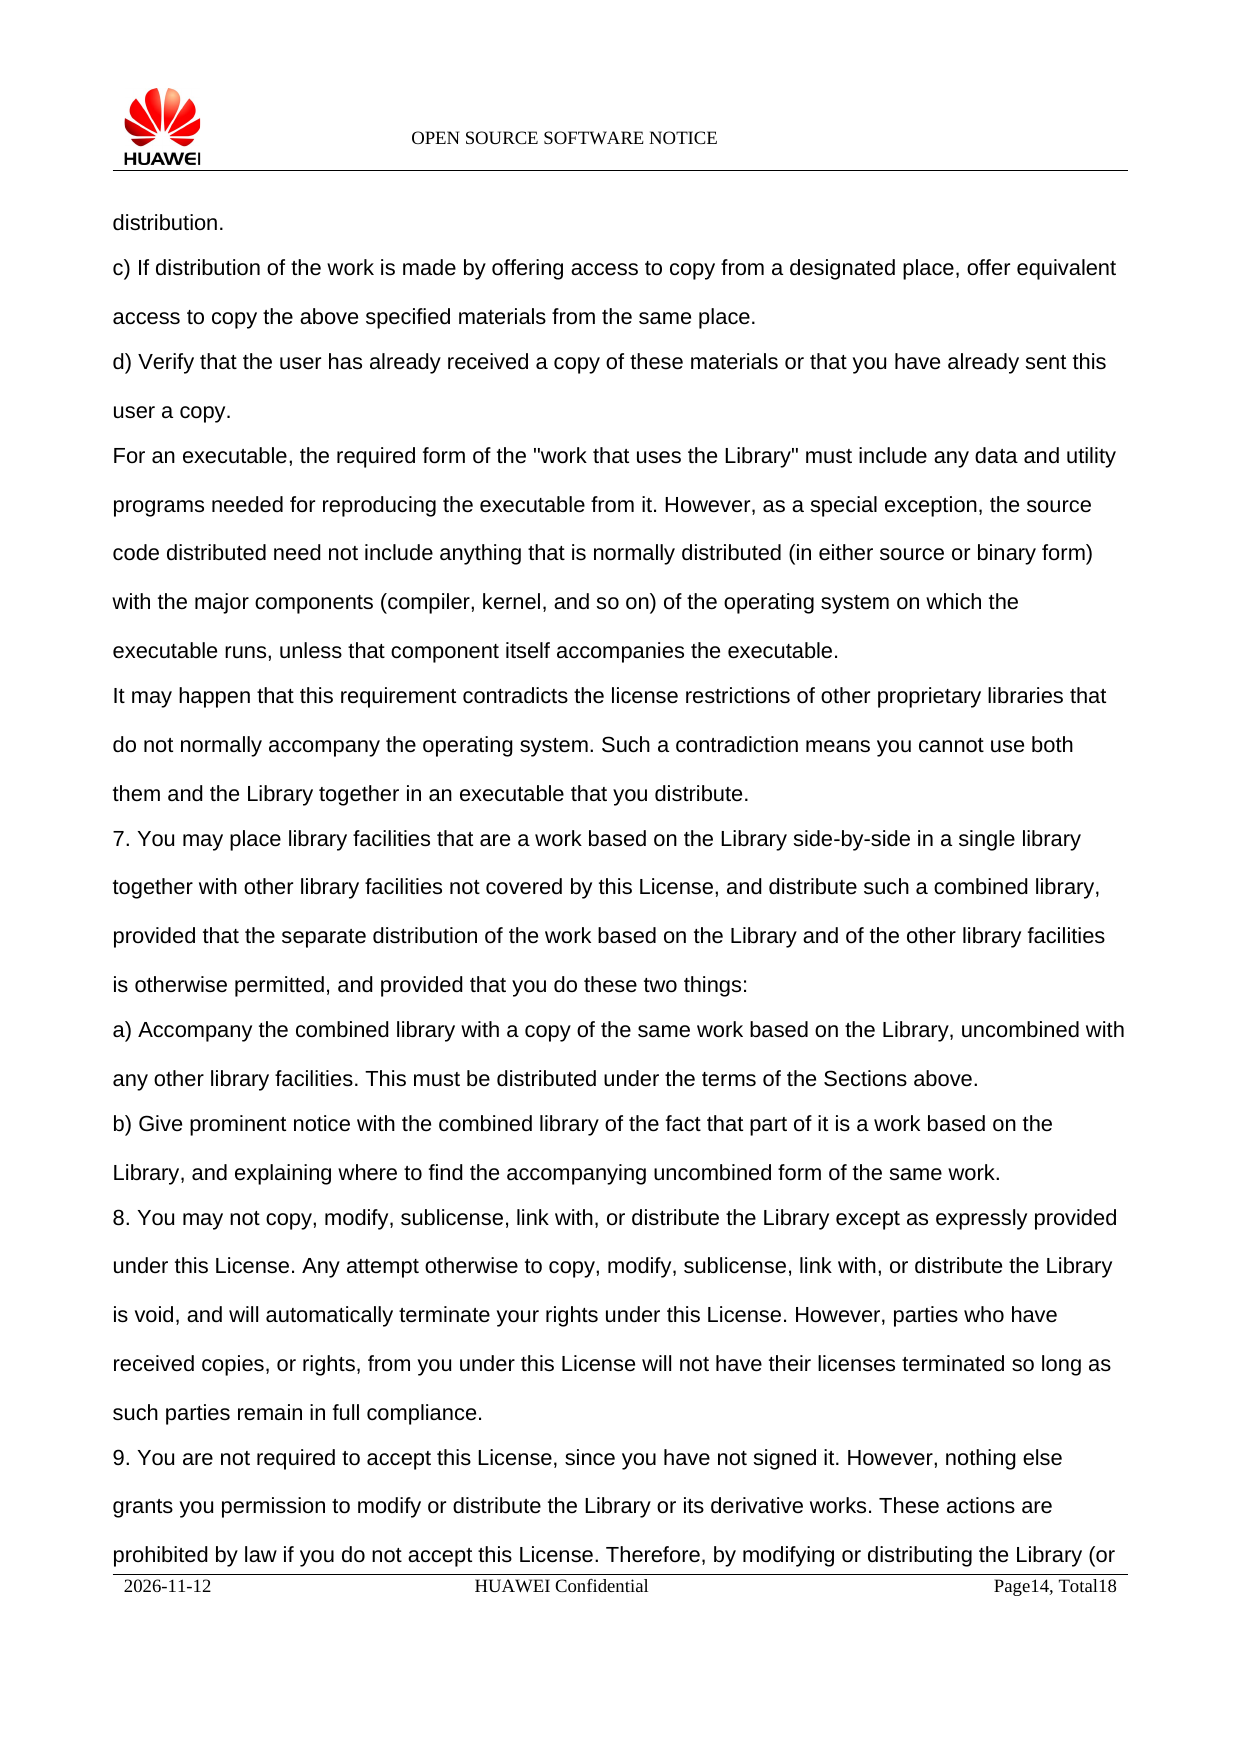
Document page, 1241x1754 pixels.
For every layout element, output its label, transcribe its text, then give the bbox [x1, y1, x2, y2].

text For an executable, the required form of the "work that uses the Library" must include any data and utility programs needed for reproducing the executable from it. However, as a special exception, the source code distributed need not include anything that is normally distributed (in either source or binary form) with the major components (compiler, kernel, and so on) of the operating system on which the executable runs, unless that component itself accompanies the executable. [112, 439, 1128, 667]
text It may happen that this requirement contradicts the license restrictions of other proprietary libraries that do not normally accompany the operating system. Such a contradiction means you cannot use both them and the Library together in an executable that you distribute. [112, 679, 1128, 809]
text a) Accompany the combined library with a copy of the same work based on the Library, uncombined with any other library facilities. This must be distributed under the terms of the Sections above. [112, 1013, 1128, 1094]
text 7. You may place library facilities that are a work based on the Library side-by-side in a single library together with other library facilities not covered by this License, and distribute such a combined library, provided that the separate distribution of the work based on the Library and of the other library facilities is otherwise permitted, and provided that you do these two things: [112, 822, 1128, 1001]
picture [124, 88, 201, 165]
text d) Verify that the user has already received a copy of these materials or that you have already sent this user a copy. [112, 345, 1128, 427]
text b) Give prominent notice with the combined library of the fact that part of it is a work based on the Library, and explaining where to find the accompanying uncombined form of the same work. [112, 1107, 1128, 1188]
text c) If distribution of the work is made by offering access to copy from a designated place, offer equivalent access to copy the above specified materials from the same place. [112, 251, 1128, 333]
text 8. You may not copy, modify, sublicense, link with, or distribute the Library except as expressly provided under this License. Any attempt otherwise to copy, modify, sublicense, link with, or distribute the Library is void, and will automatically terminate your rights under this License. However, parties who have received copies, or rights, from you under this License will not have their licenses terminated so long as such parties remain in full compliance. [112, 1201, 1128, 1428]
